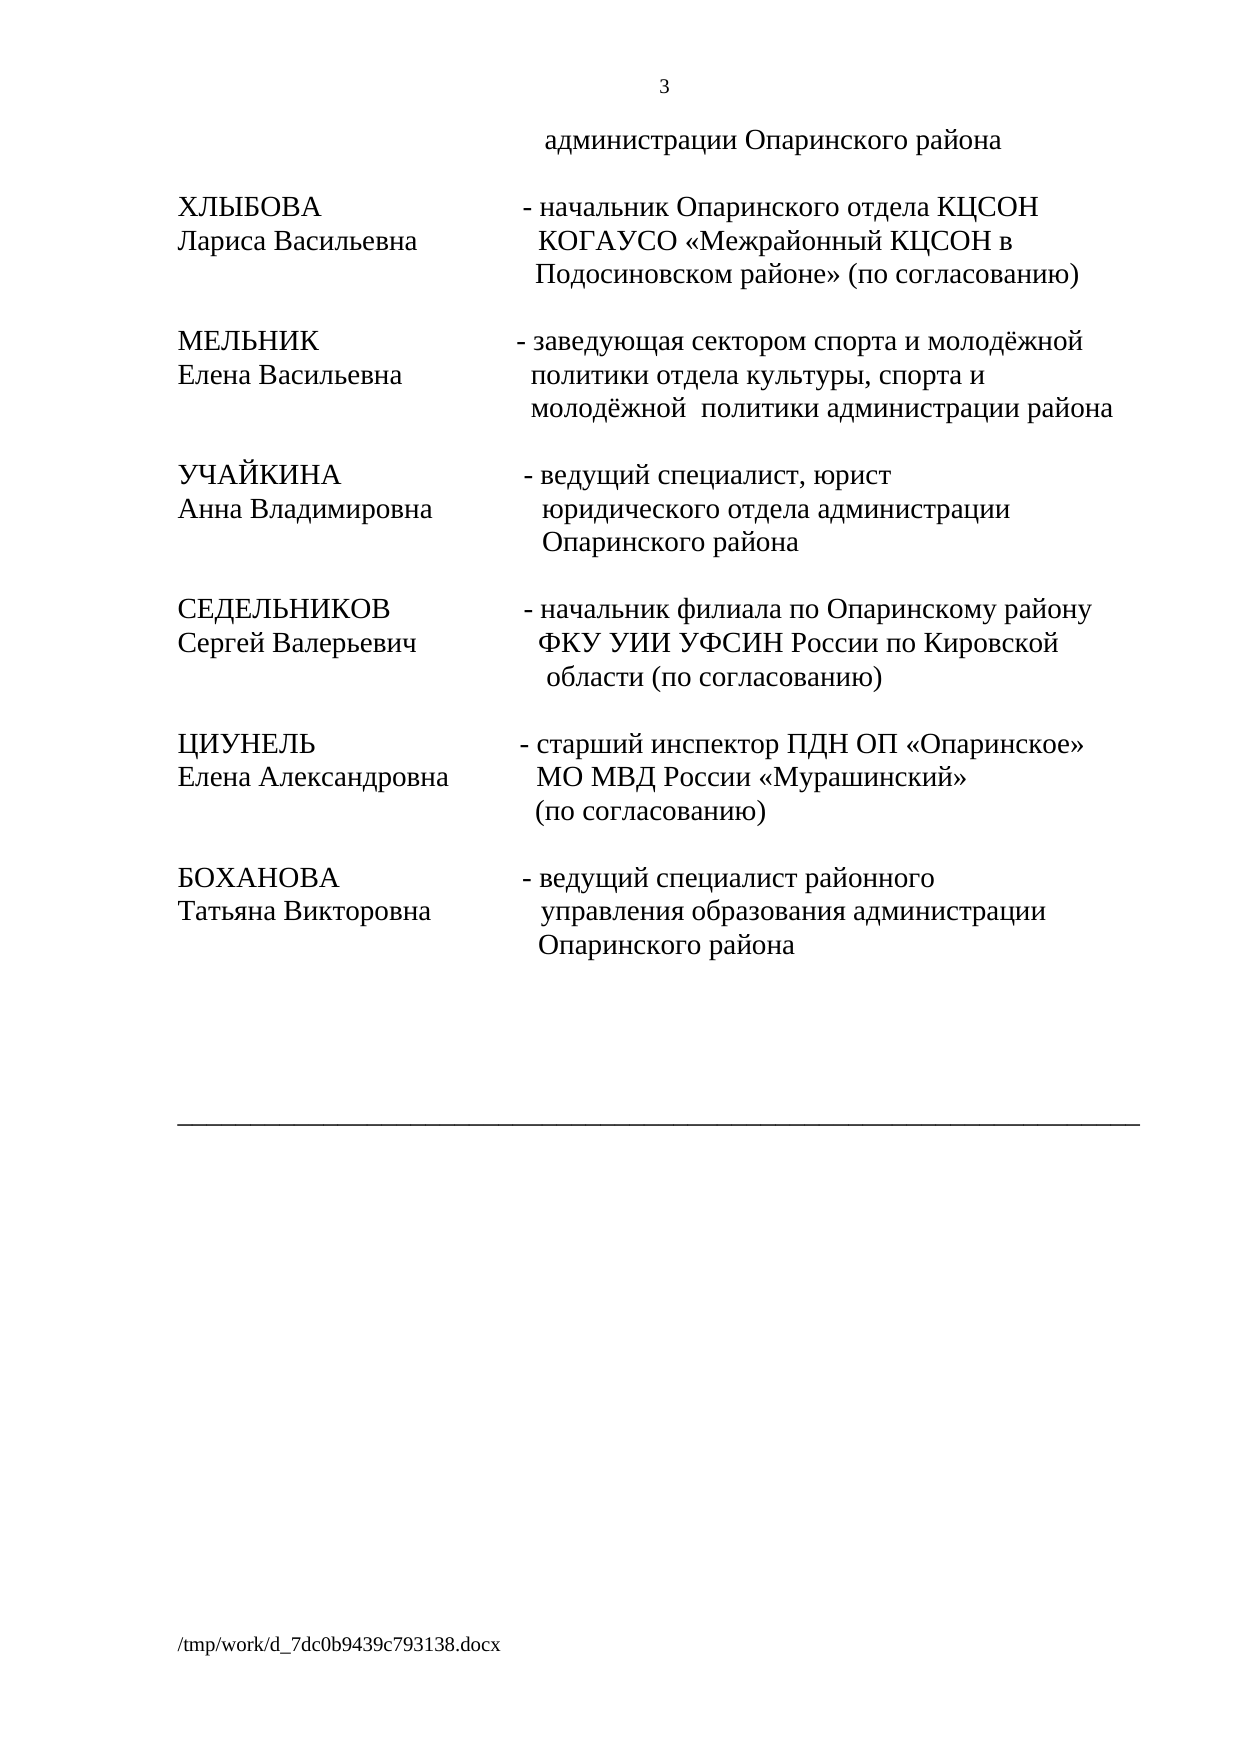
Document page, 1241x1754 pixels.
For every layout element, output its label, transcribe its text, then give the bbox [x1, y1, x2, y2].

text Елена Васильевна политики отдела культуры, спорта и [177, 357, 1152, 390]
text (по согласованию) [177, 793, 1152, 826]
text БОХАНОВА - ведущий специалист районного [177, 860, 1152, 893]
text УЧАЙКИНА - ведущий специалист, юрист [177, 457, 1152, 491]
text ЦИУНЕЛЬ - старший инспектор ПДН ОП «Опаринское» [177, 726, 1152, 759]
text ХЛЫБОВА - начальник Опаринского отдела КЦСОН [177, 189, 1152, 223]
text Сергей Валерьевич ФКУ УИИ УФСИН России по Кировской [177, 625, 1152, 659]
text Подосиновском районе» (по согласованию) [177, 256, 1152, 290]
text МЕЛЬНИК - заведующая сектором спорта и молодёжной [177, 323, 1152, 357]
text Татьяна Викторовна управления образования администрации [177, 893, 1152, 927]
text СЕДЕЛЬНИКОВ - начальник филиала по Опаринскому району [177, 592, 1152, 625]
text молодёжной политики администрации района [177, 390, 1152, 424]
text Елена Александровна МО МВД России «Мурашинский» [177, 759, 1152, 793]
text Опаринского района [177, 524, 1152, 558]
text администрации Опаринского района [177, 122, 1152, 156]
text __________________________________________________________________ [177, 1095, 1152, 1128]
text области (по согласованию) [177, 659, 1152, 692]
text Опаринского района [472, 927, 1152, 961]
text Анна Владимировна юридического отдела администрации [177, 491, 1152, 524]
text Лариса Васильевна КОГАУСО «Межрайонный КЦСОН в [177, 223, 1152, 256]
